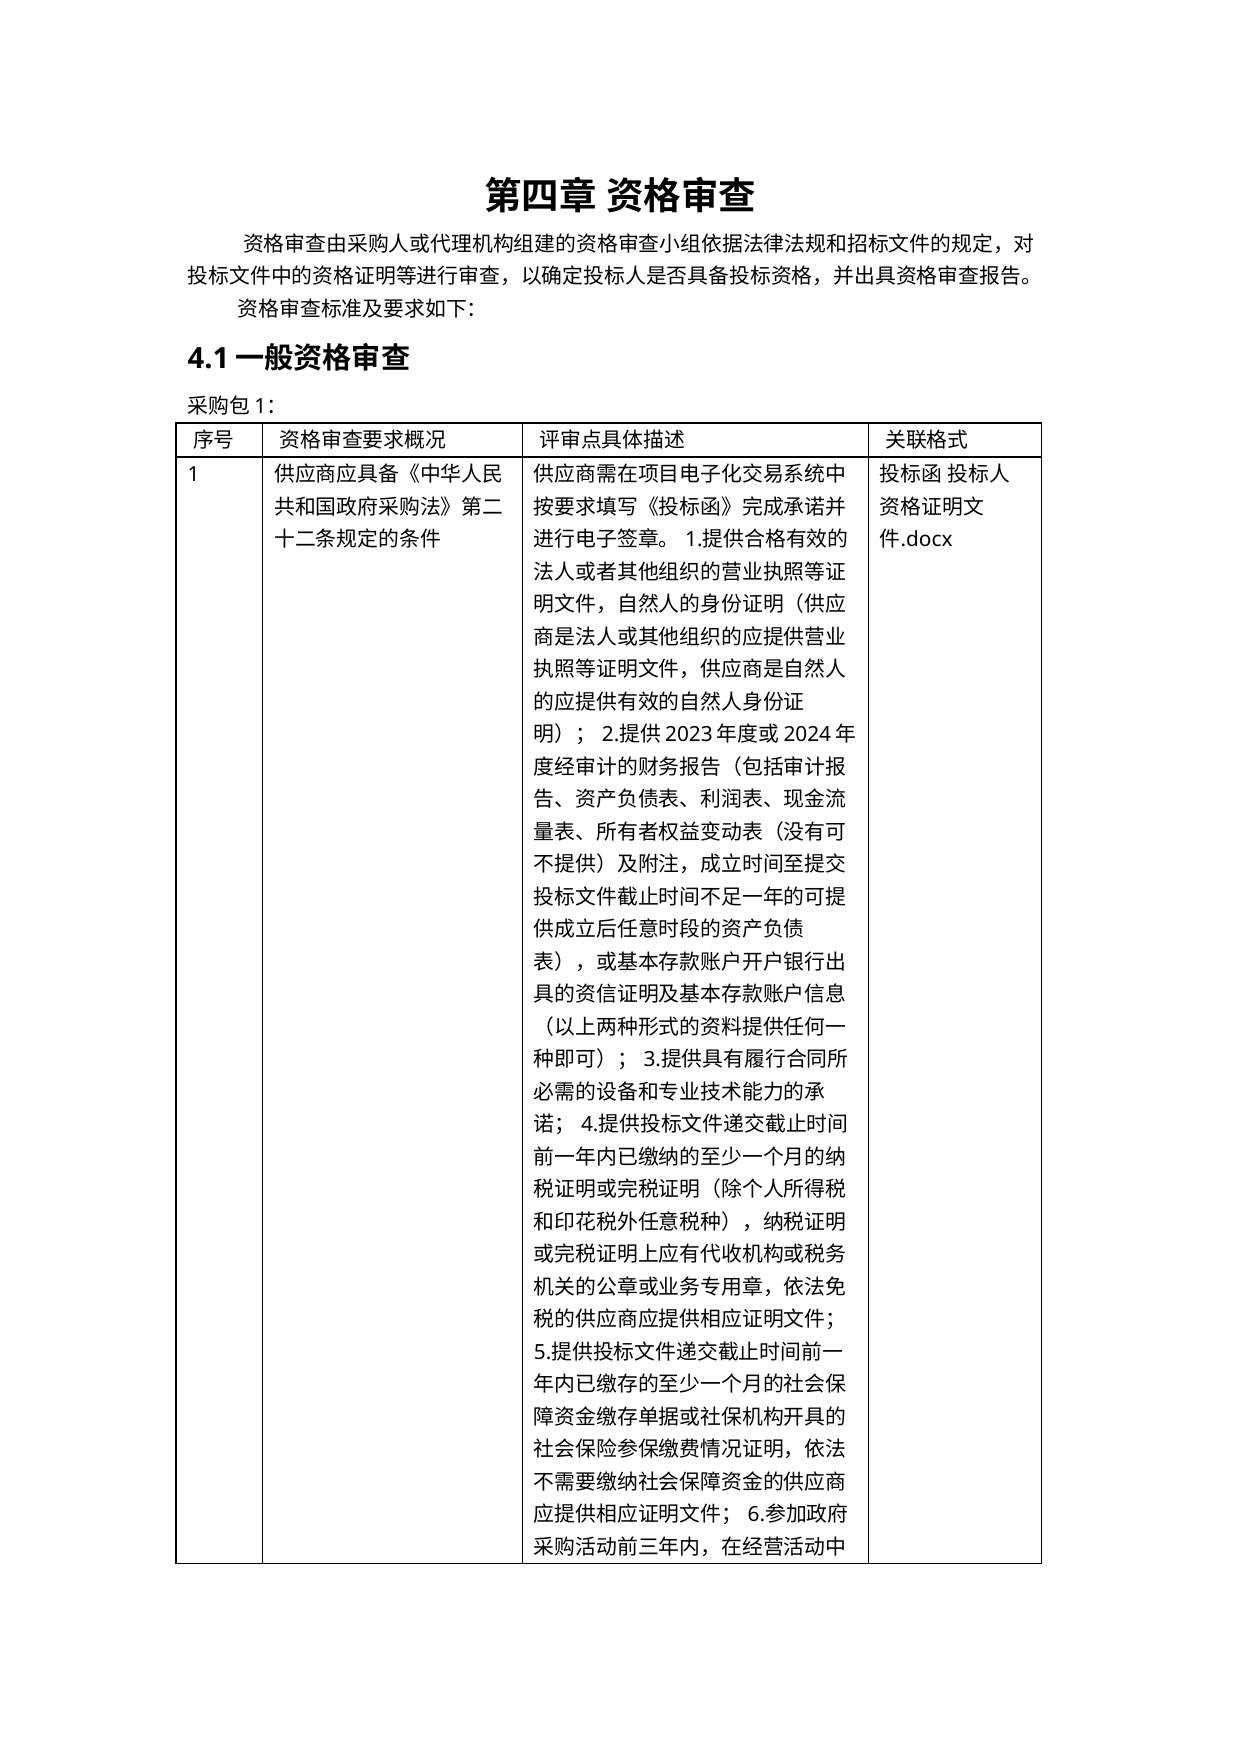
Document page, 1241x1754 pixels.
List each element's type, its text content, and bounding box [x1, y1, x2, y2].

table_header 关联格式 [869, 424, 1041, 456]
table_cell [523, 458, 868, 1563]
table_header 序号 [177, 424, 262, 456]
table_cell 投标函 投标人资格证明文件.docx [869, 458, 1041, 1563]
table_header 资格审查要求概况 [263, 424, 522, 456]
text 资格审查标准及要求如下： [187, 292, 1053, 324]
text 采购包1： [187, 389, 1053, 422]
table_cell 1 [177, 458, 262, 1563]
text 4.1一般资格审查 [187, 324, 1053, 389]
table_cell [263, 458, 522, 1563]
text 第四章 资格审查 [187, 162, 1053, 227]
text 资格审查由采购人或代理机构组建的资格审查小组依据法律法规和招标文件的规定，对投标文件中的资格证明等进行审查，以确定投标人是否具备投标资格，并出具资格审查报告。 [187, 227, 1053, 292]
table_header 评审点具体描述 [523, 424, 868, 456]
